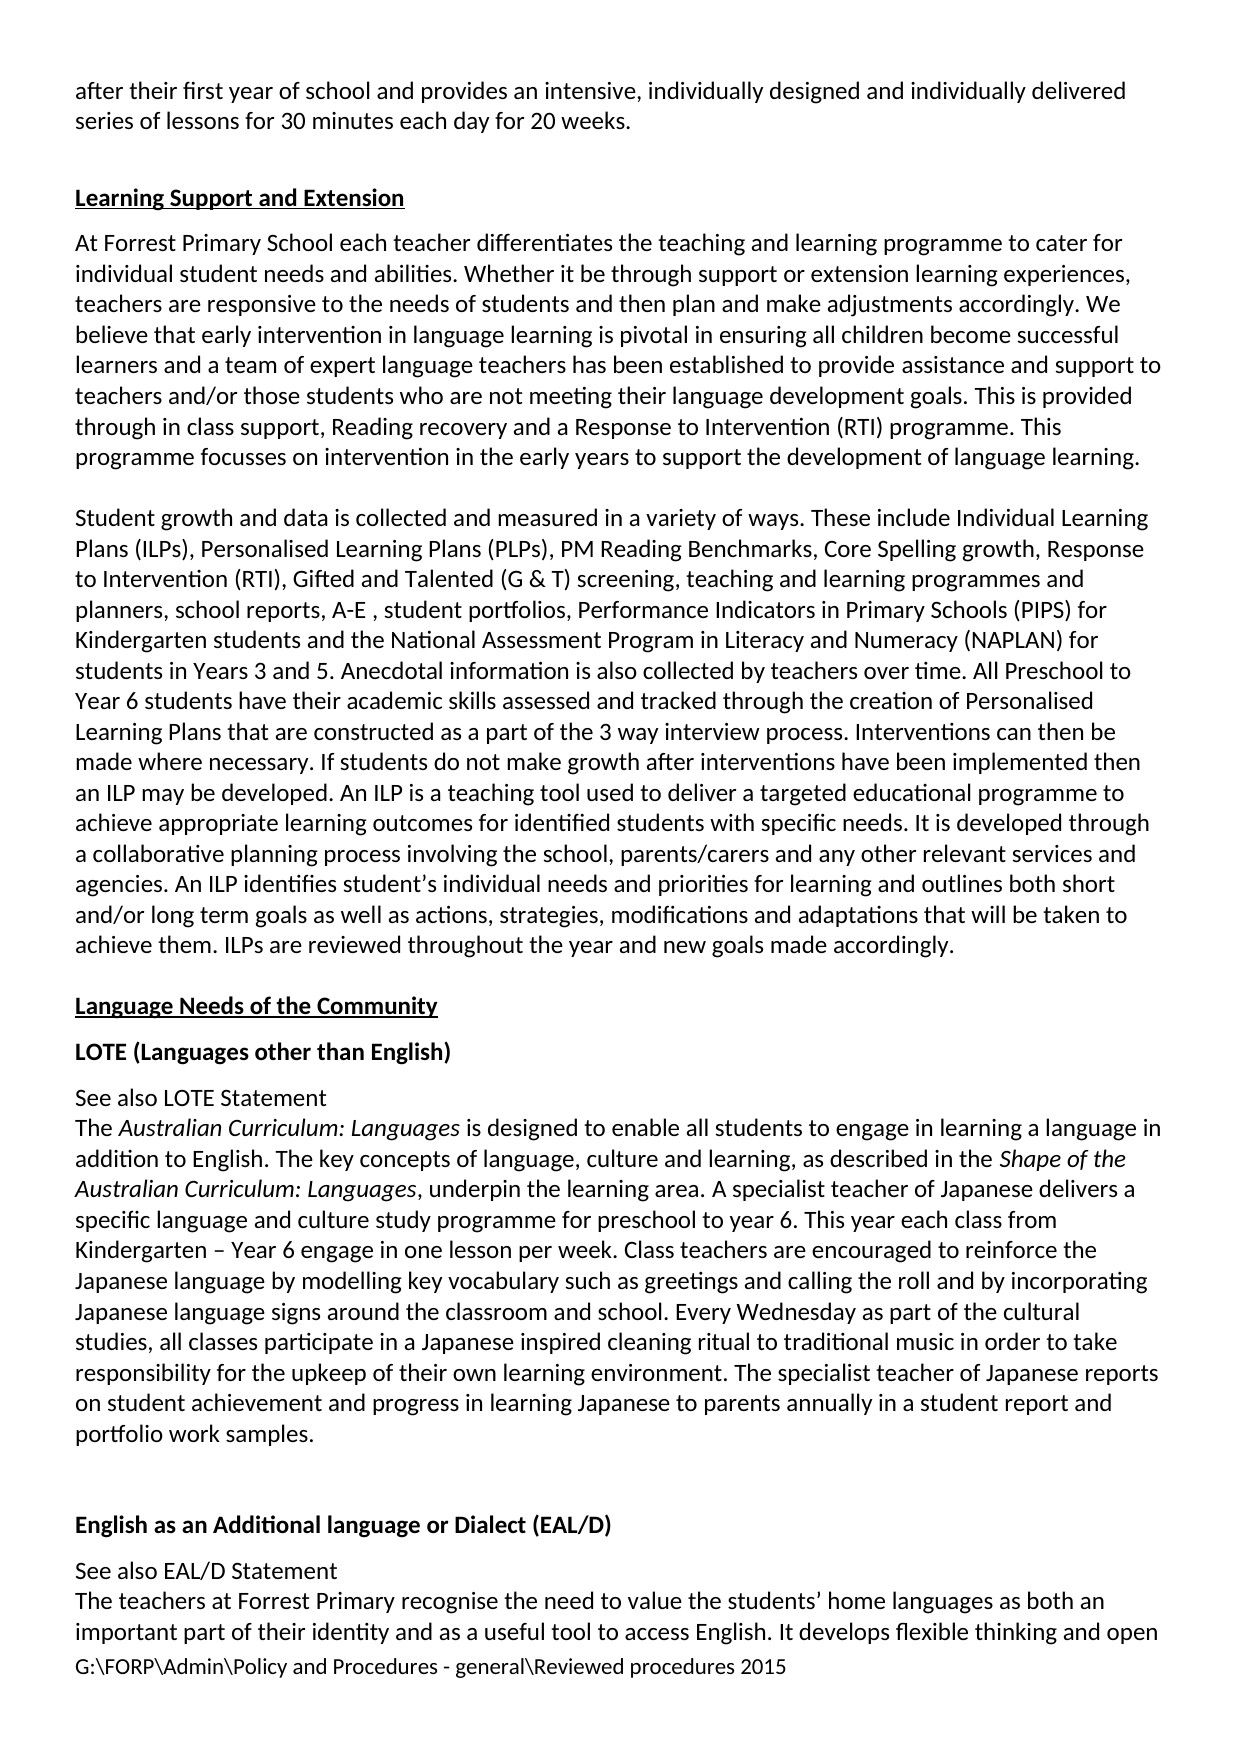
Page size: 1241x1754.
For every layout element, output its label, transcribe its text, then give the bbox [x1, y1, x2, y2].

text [75, 75, 1165, 136]
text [75, 1586, 1165, 1647]
text See also EAL/D Statement [75, 1555, 1165, 1586]
text Language Needs of the Community [75, 991, 1165, 1021]
text Learning Support and Extension [75, 182, 1165, 212]
text English as an Additional language or Dialect (EAL/D) [75, 1509, 1165, 1540]
text LOTE (Languages other than English) [75, 1036, 1165, 1067]
text See also LOTE Statement [75, 1082, 1165, 1112]
text The Australian Curriculum: Languages is designed to enable all students to engage in learning a language in addition to English. The key concepts of language, culture and learning, as described in the Shape of the Australian Curriculum: Languages, underpin the learning area. A specialist teacher of Japanese delivers a specific language and culture study programme for preschool to year 6. This year each class from Kindergarten – Year 6 engage in one lesson per week. Class teachers are encouraged to reinforce the Japanese language by modelling key vocabulary such as greetings and calling the roll and by incorporating Japanese language signs around the classroom and school. Every Wednesday as part of the cultural studies, all classes participate in a Japanese inspired cleaning ritual to traditional music in order to take responsibility for the upkeep of their own learning environment. The specialist teacher of Japanese reports on student achievement and progress in learning Japanese to parents annually in a student report and portfolio work samples. [75, 1112, 1165, 1448]
text At Forrest Primary School each teacher differentiates the teaching and learning programme to cater for individual student needs and abilities. Whether it be through support or extension learning experiences, teachers are responsive to the needs of students and then plan and make adjustments accordingly. We believe that early intervention in language learning is pivotal in ensuring all children become successful learners and a team of expert language teachers has been established to provide assistance and support to teachers and/or those students who are not meeting their language development goals. This is provided through in class support, Reading recovery and a Response to Intervention (RTI) programme. This programme focusses on intervention in the early years to support the development of language learning. [75, 227, 1165, 472]
text Student growth and data is collected and measured in a variety of ways. These include Individual Learning Plans (ILPs), Personalised Learning Plans (PLPs), PM Reading Benchmarks, Core Spelling growth, Response to Intervention (RTI), Gifted and Talented (G & T) screening, teaching and learning programmes and planners, school reports, A-E , student portfolios, Performance Indicators in Primary Schools (PIPS) for Kindergarten students and the National Assessment Program in Literacy and Numeracy (NAPLAN) for students in Years 3 and 5. Anecdotal information is also collected by teachers over time. All Preschool to Year 6 students have their academic skills assessed and tracked through the creation of Personalised Learning Plans that are constructed as a part of the 3 way interview process. Interventions can then be made where necessary. If students do not make growth after interventions have been implemented then an ILP may be developed. An ILP is a teaching tool used to deliver a targeted educational programme to achieve appropriate learning outcomes for identified students with specific needs. It is developed through a collaborative planning process involving the school, parents/carers and any other relevant services and agencies. An ILP identifies student’s individual needs and priorities for learning and outlines both short and/or long term goals as well as actions, strategies, modifications and adaptations that will be taken to achieve them. ILPs are reviewed throughout the year and new goals made accordingly. [75, 502, 1165, 960]
